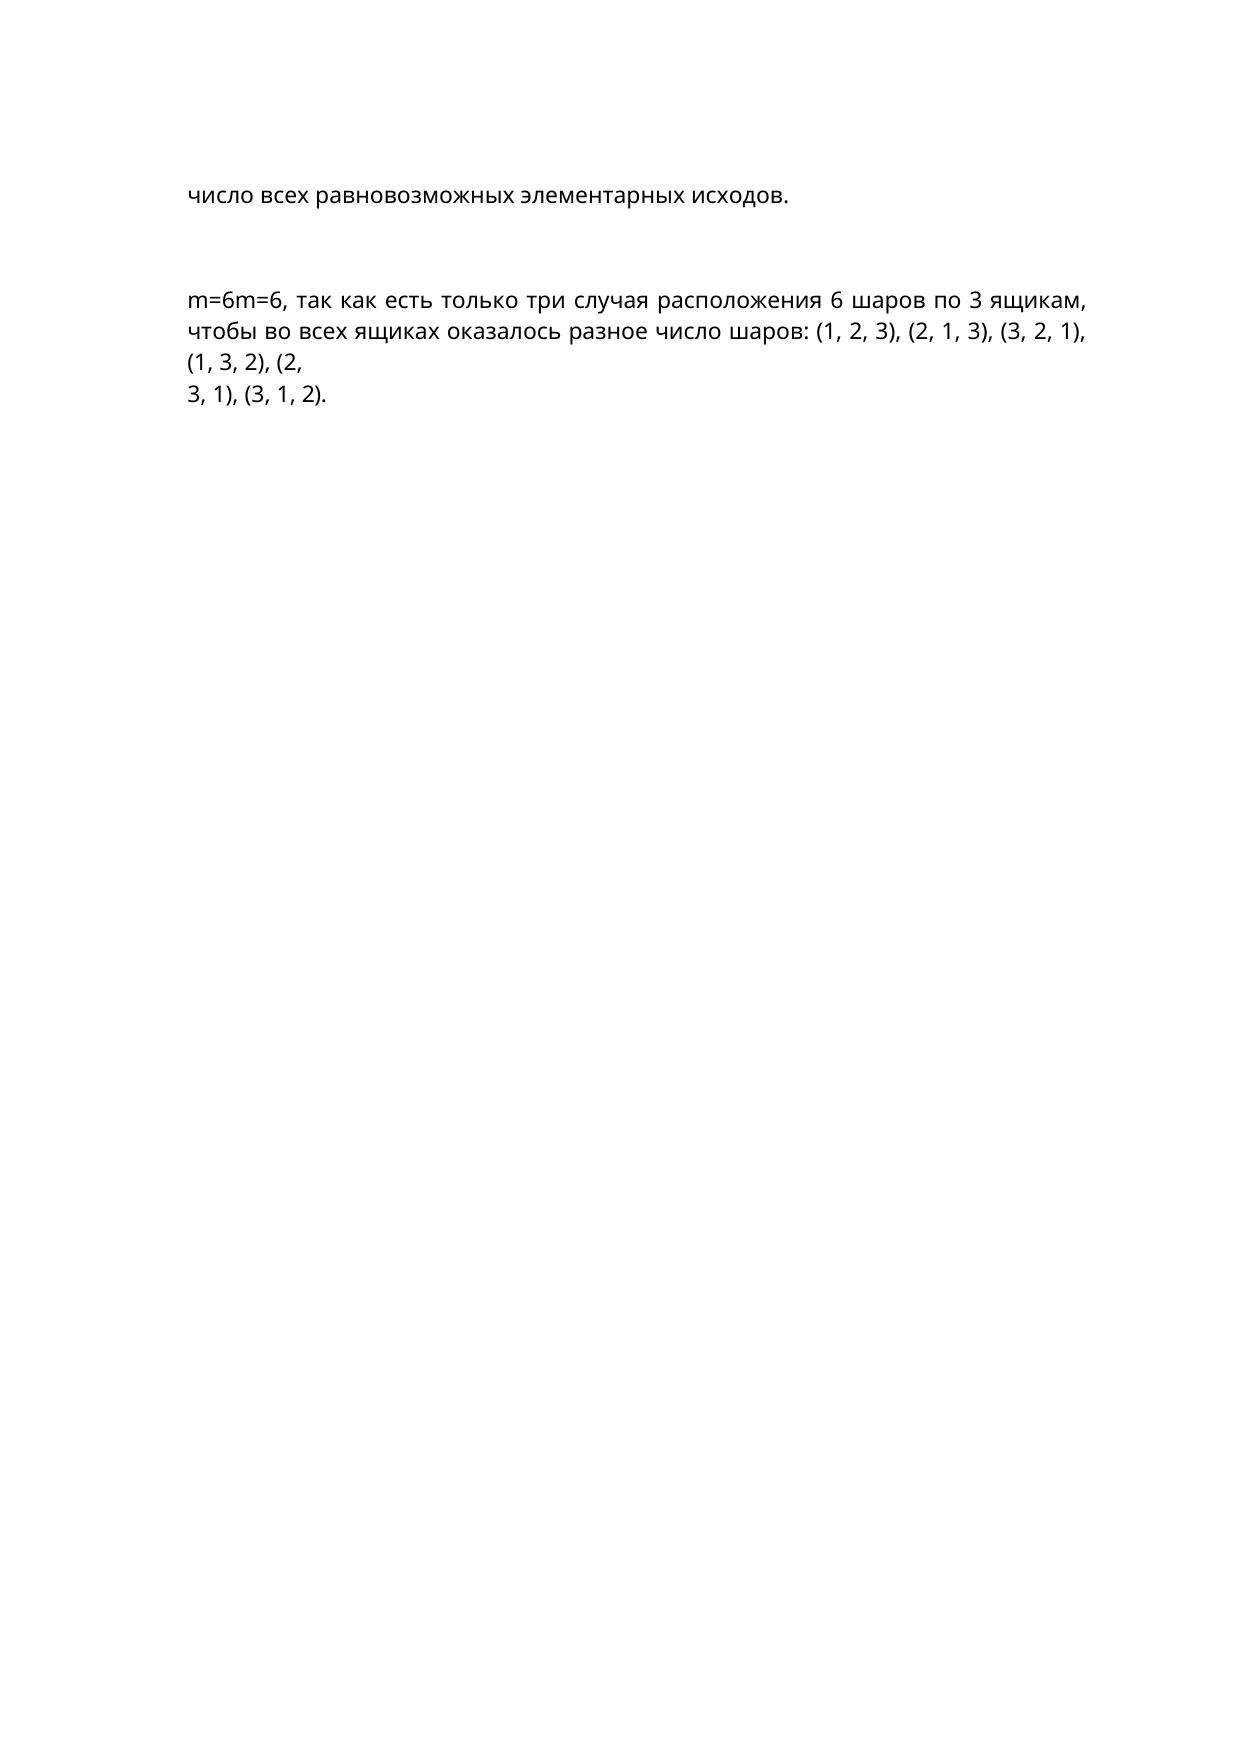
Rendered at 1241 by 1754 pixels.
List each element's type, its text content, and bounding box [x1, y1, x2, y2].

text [187, 179, 1087, 210]
text 3, 1), (3, 1, 2). [187, 378, 1137, 409]
text m=6m=6, так как есть только три случая расположения 6 шаров по 3 ящикам, чтобы во всех ящиках оказалось разное число шаров: (1, 2, 3), (2, 1, 3), (3, 2, 1), (1, 3, 2), (2, [187, 283, 1087, 377]
